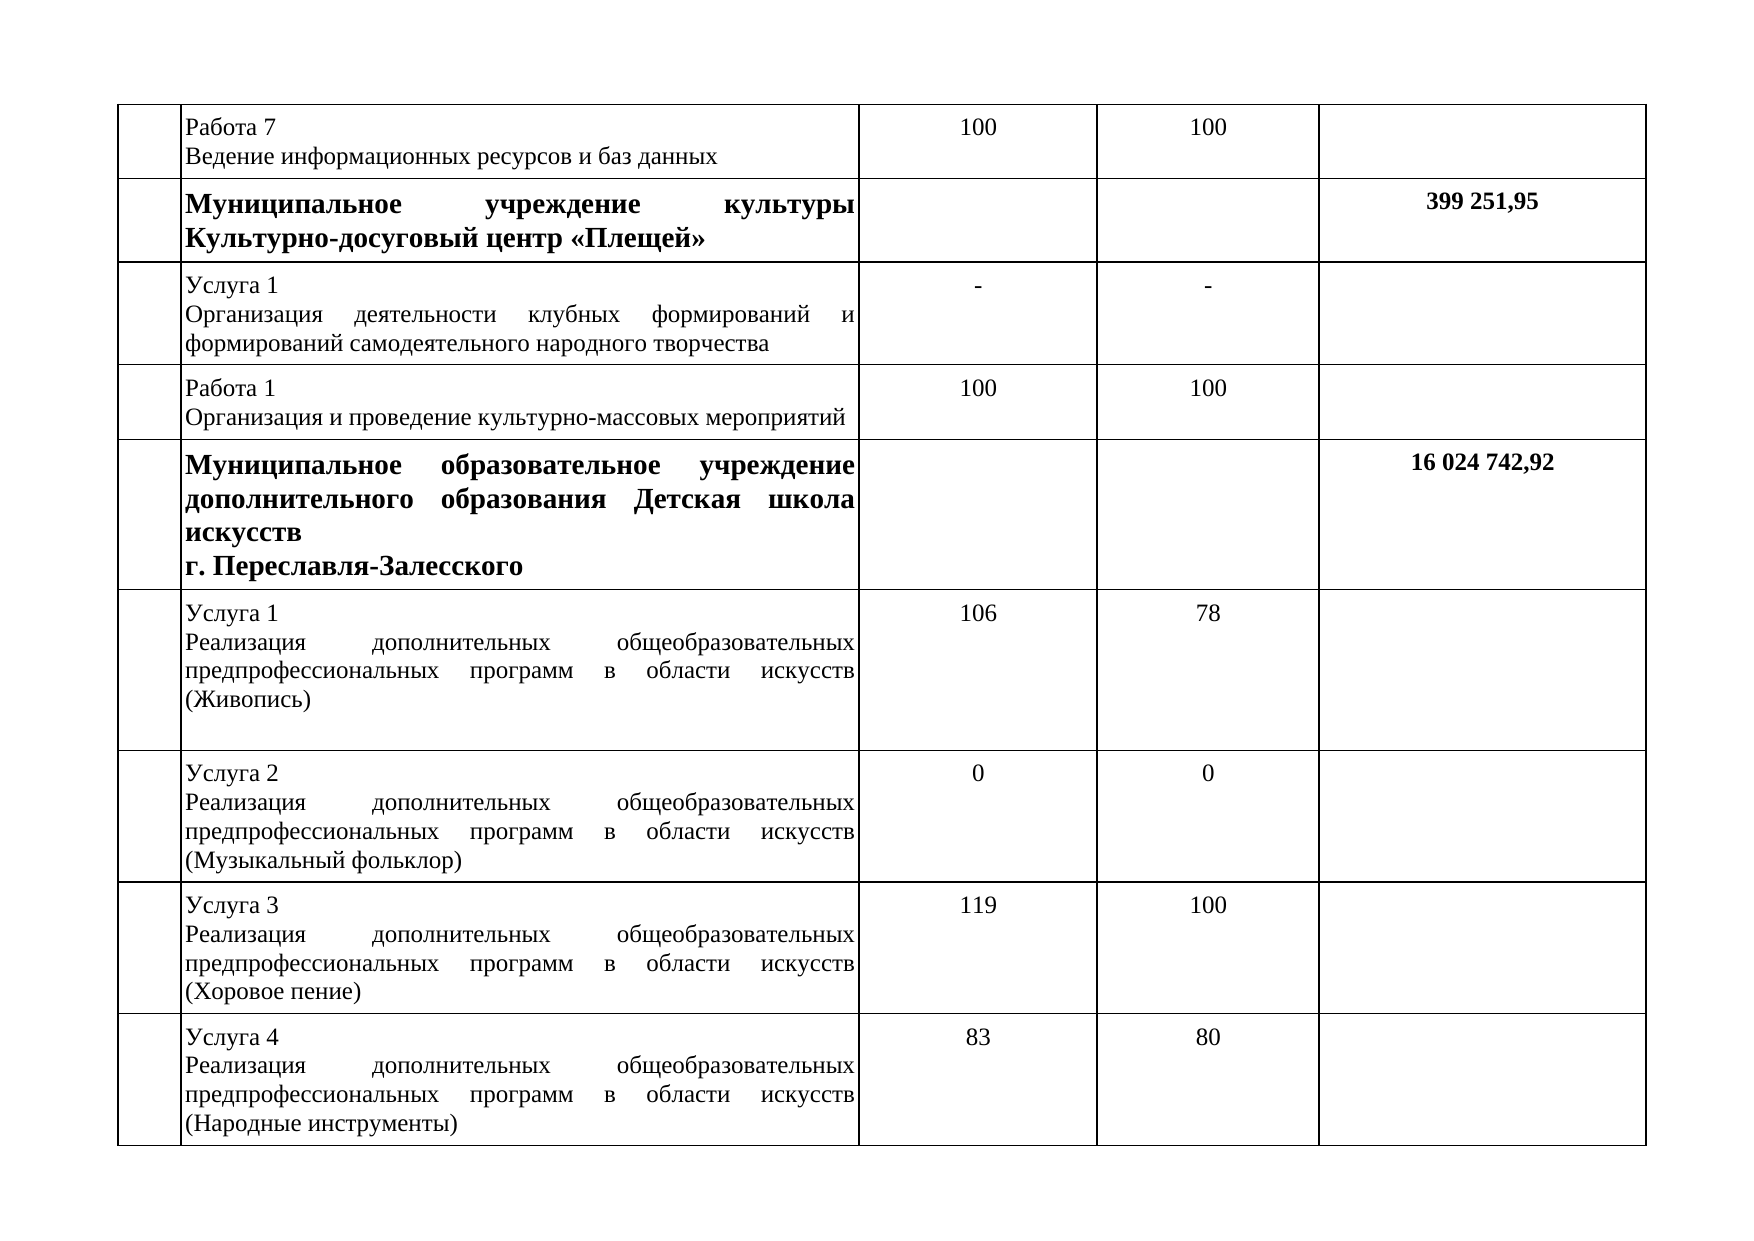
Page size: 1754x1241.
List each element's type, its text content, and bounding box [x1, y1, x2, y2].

table_cell Услуга 2 Реализация дополнительных общеобразовательных предпрофессиональных программ в области искусств (Музыкальный фольклор) [182, 751, 858, 881]
table_cell [119, 440, 180, 589]
table_cell 78 [1098, 590, 1318, 750]
table_cell 83 [860, 1014, 1096, 1145]
table_cell [1098, 440, 1318, 589]
table_cell [1320, 883, 1645, 1013]
table_cell [119, 883, 180, 1013]
table_cell Работа 7 Ведение информационных ресурсов и баз данных [182, 105, 858, 178]
table_cell [119, 1014, 180, 1145]
table_cell [1320, 365, 1645, 438]
table_cell [119, 105, 180, 178]
table_cell 100 [860, 365, 1096, 438]
table_cell 80 [1098, 1014, 1318, 1145]
table_cell [1098, 179, 1318, 261]
table_cell [1320, 1014, 1645, 1145]
table_cell 100 [860, 105, 1096, 178]
table_cell 0 [1098, 751, 1318, 881]
table_cell [1320, 590, 1645, 750]
table_cell 119 [860, 883, 1096, 1013]
table_cell [860, 440, 1096, 589]
table_cell Услуга 3 Реализация дополнительных общеобразовательных предпрофессиональных программ в области искусств (Хоровое пение) [182, 883, 858, 1013]
table_cell [119, 751, 180, 881]
table_cell 399 251,95 [1320, 179, 1645, 261]
table_cell [1320, 105, 1645, 178]
table_cell [119, 590, 180, 750]
table_cell [119, 365, 180, 438]
table_cell Услуга 1 Реализация дополнительных общеобразовательных предпрофессиональных программ в области искусств (Живопись) [182, 590, 858, 750]
table_cell Услуга 1 Организация деятельности клубных формирований и формирований самодеятельного народного творчества [182, 263, 858, 364]
table_cell 100 [1098, 365, 1318, 438]
table_cell Работа 1 Организация и проведение культурно-массовых мероприятий [182, 365, 858, 438]
table_cell 100 [1098, 105, 1318, 178]
table_cell 106 [860, 590, 1096, 750]
table_cell - [1098, 263, 1318, 364]
table_cell Муниципальное учреждение культуры Культурно-досуговый центр «Плещей» [182, 179, 858, 261]
table_cell [119, 263, 180, 364]
table_cell [119, 179, 180, 261]
table_cell 0 [860, 751, 1096, 881]
table_cell 16 024 742,92 [1320, 440, 1645, 589]
table_cell Услуга 4 Реализация дополнительных общеобразовательных предпрофессиональных программ в области искусств (Народные инструменты) [182, 1014, 858, 1145]
table_cell [1320, 263, 1645, 364]
table_cell - [860, 263, 1096, 364]
table_cell [860, 179, 1096, 261]
table_cell Муниципальное образовательное учреждение дополнительного образования Детская школа искусств г. Переславля-Залесского [182, 440, 858, 589]
table_cell [1320, 751, 1645, 881]
table_cell 100 [1098, 883, 1318, 1013]
